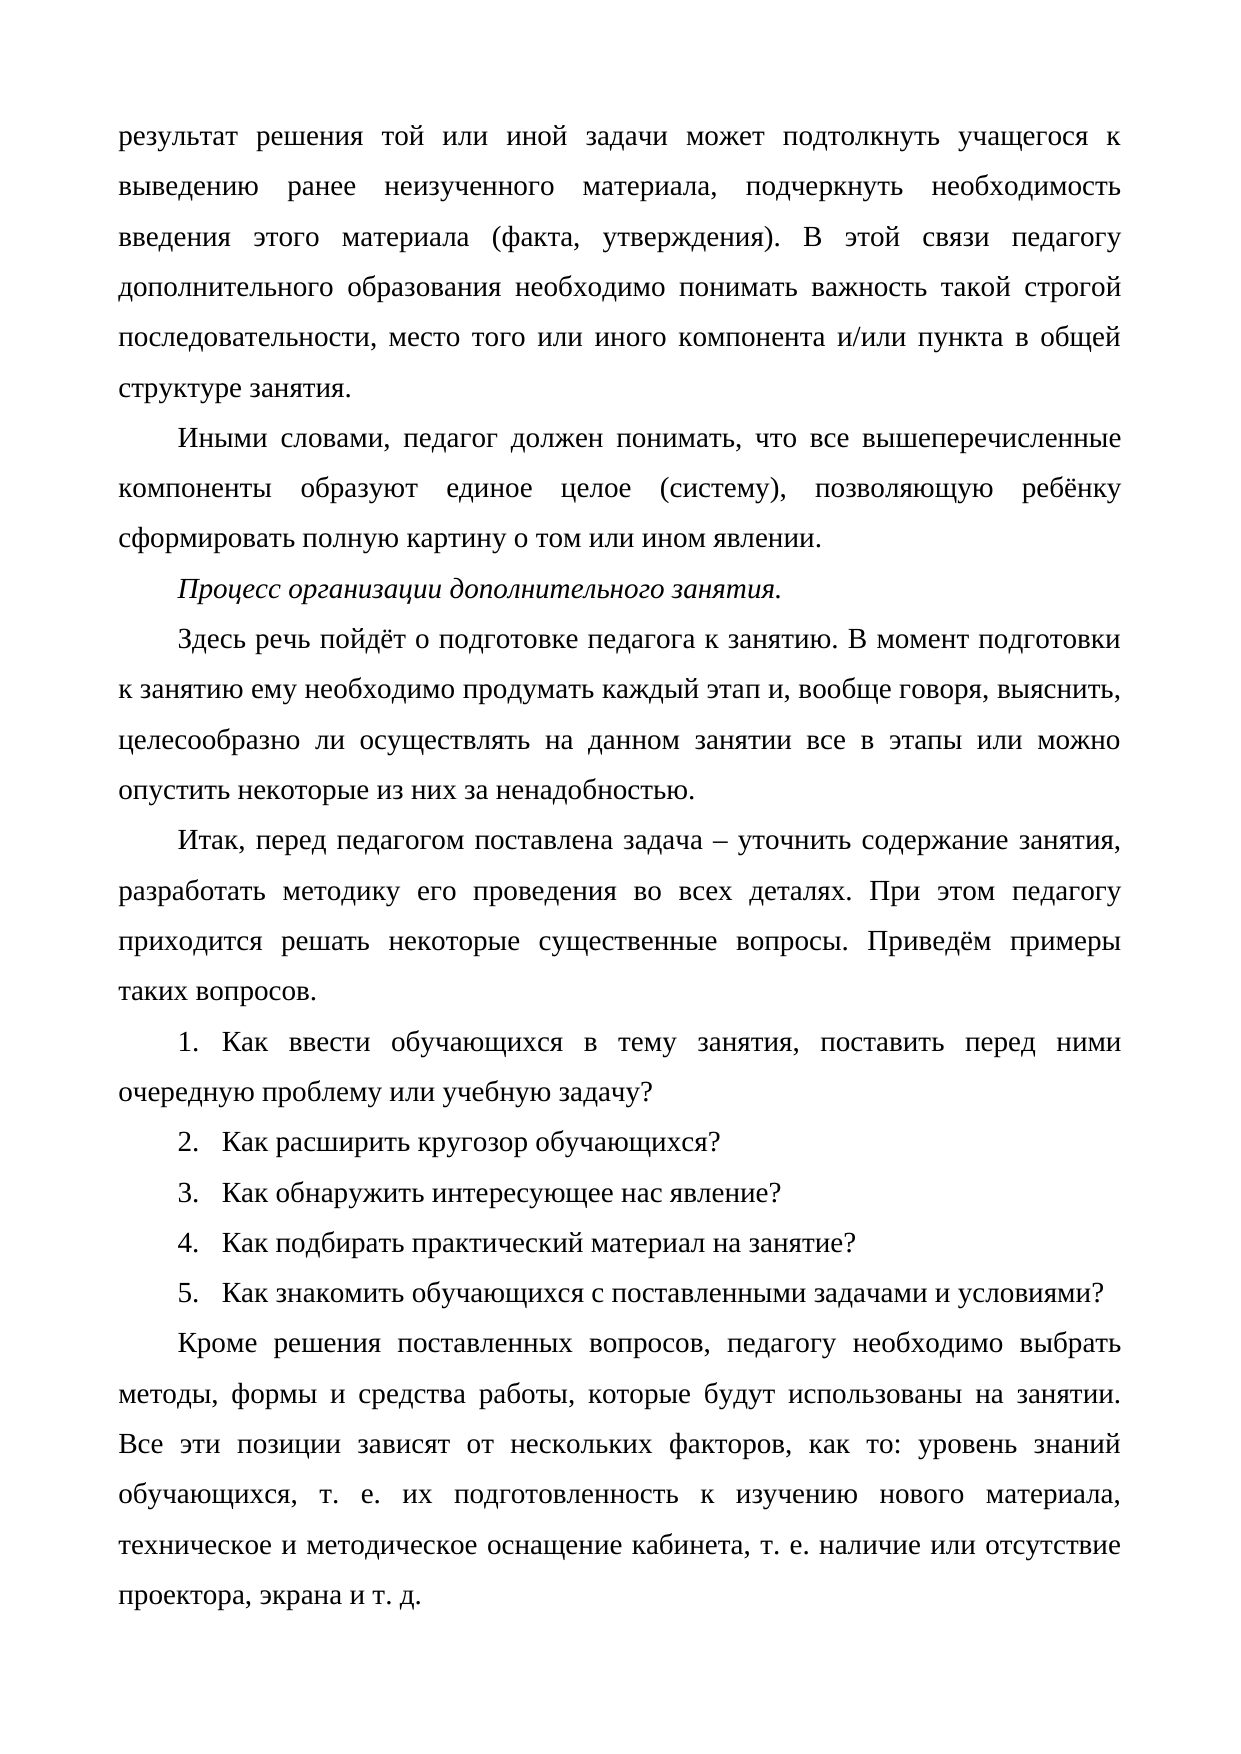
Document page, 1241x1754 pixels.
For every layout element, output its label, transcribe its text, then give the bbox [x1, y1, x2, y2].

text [118, 118, 1122, 403]
list Как расширить кругозор обучающихся? [118, 1124, 1122, 1158]
list Как знакомить обучающихся с поставленными задачами и условиями? [118, 1275, 1122, 1309]
list Как ввести обучающихся в тему занятия, поставить перед ними очередную проблему или учебную задачу? [118, 1024, 1122, 1108]
text Процесс организации дополнительного занятия. [118, 571, 1122, 604]
text Итак, перед педагогом поставлена задача – уточнить содержание занятия, разработать методику его проведения во всех деталях. При этом педагогу приходится решать некоторые существенные вопросы. Приведём примеры таких вопросов. [118, 822, 1122, 1007]
list Как подбирать практический материал на занятие? [118, 1225, 1122, 1258]
text Иными словами, педагог должен понимать, что все вышеперечисленные компоненты образуют единое целое (систему), позволяющую ребёнку сформировать полную картину о том или ином явлении. [118, 420, 1122, 554]
list Как обнаружить интересующее нас явление? [118, 1175, 1122, 1208]
text Здесь речь пойдёт о подготовке педагога к занятию. В момент подготовки к занятию ему необходимо продумать каждый этап и, вообще говоря, выяснить, целесообразно ли осуществлять на данном занятии все в этапы или можно опустить некоторые из них за ненадобностью. [118, 621, 1122, 806]
text Кроме решения поставленных вопросов, педагогу необходимо выбрать методы, формы и средства работы, которые будут использованы на занятии. Все эти позиции зависят от нескольких факторов, как то: уровень знаний обучающихся, т. е. их подготовленность к изучению нового материала, техническое и методическое оснащение кабинета, т. е. наличие или отсутствие проектора, экрана и т. д. [118, 1326, 1122, 1611]
